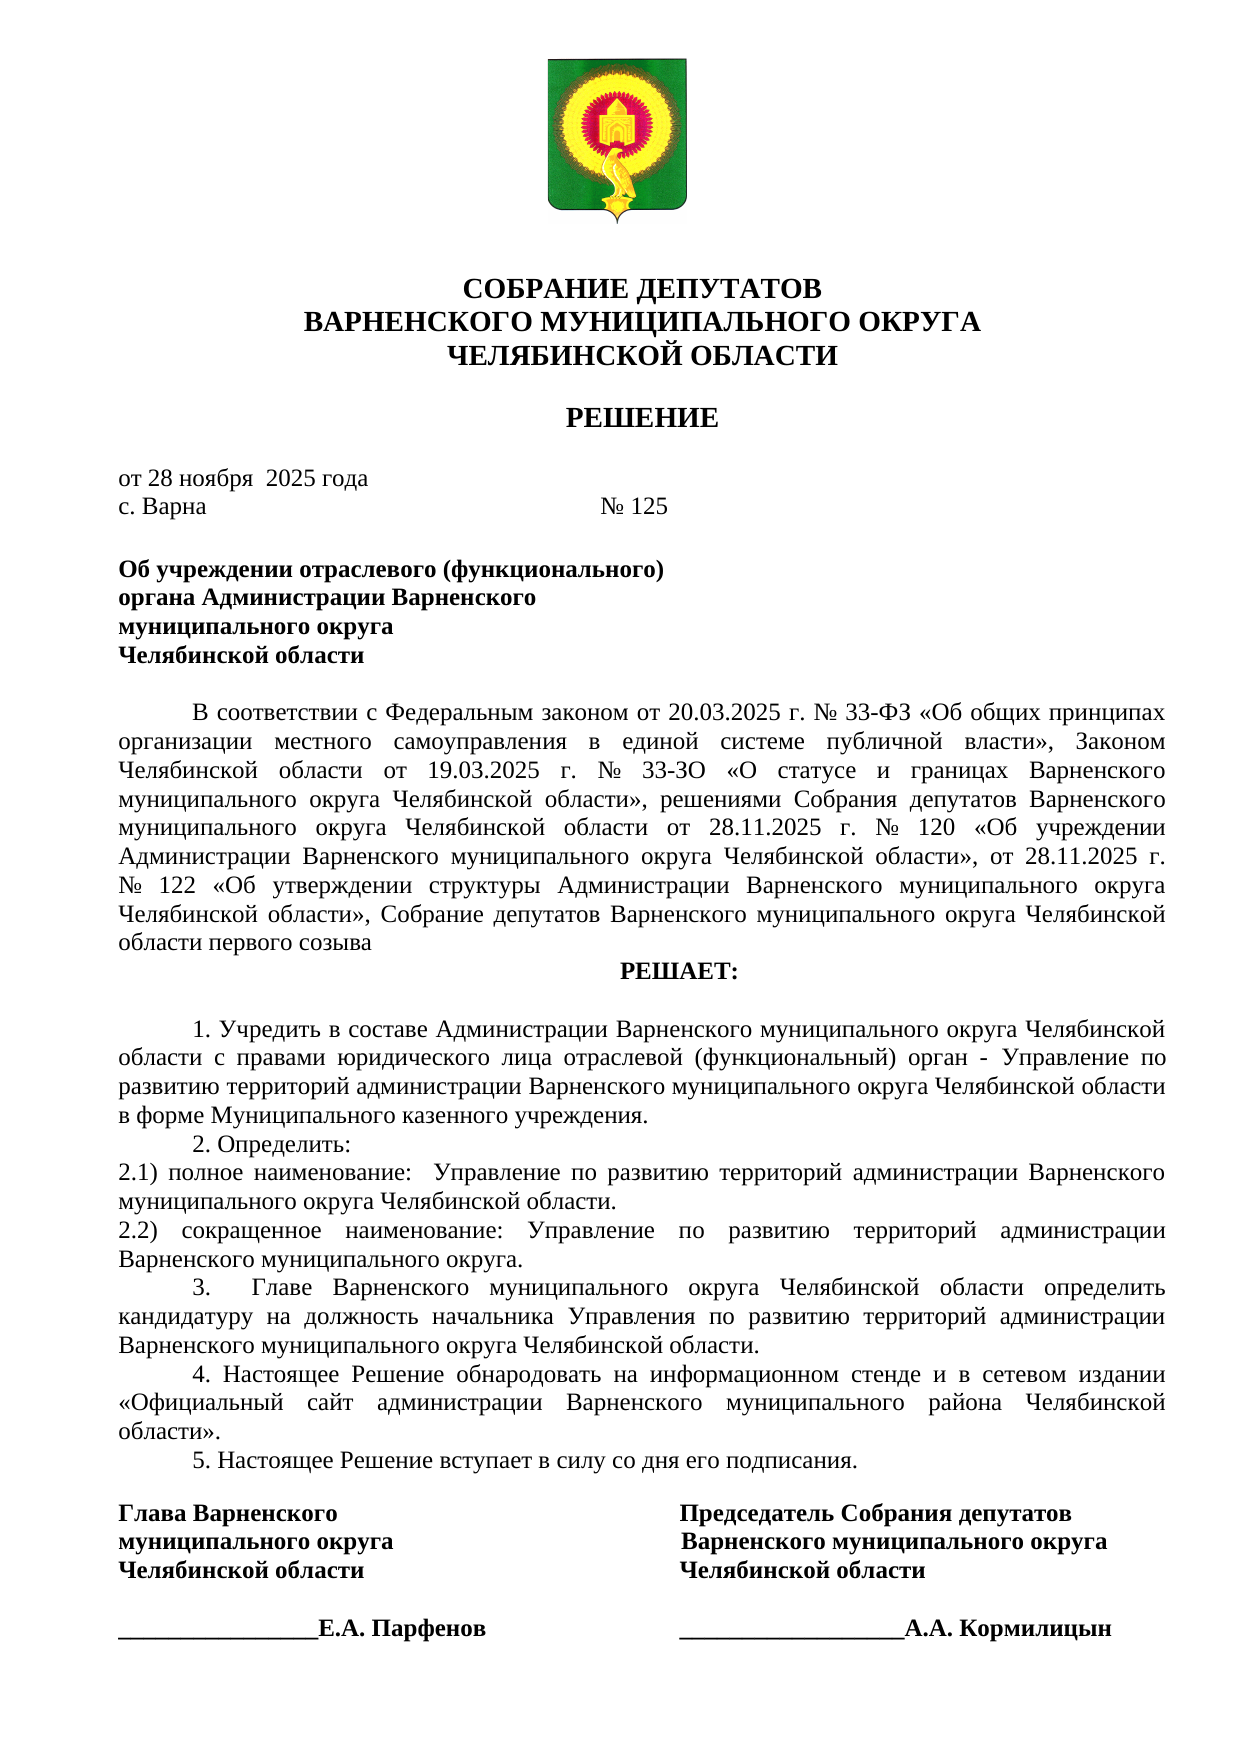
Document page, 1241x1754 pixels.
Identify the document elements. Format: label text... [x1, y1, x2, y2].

title 2. Определить: [118, 1129, 1167, 1157]
title с. Варна № 125 [118, 491, 1167, 520]
title СОБРАНИЕ ДЕПУТАТОВ [118, 271, 1167, 304]
title ЧЕЛЯБИНСКОЙ ОБЛАСТИ [118, 338, 1167, 372]
text Глава Варненского Председатель Собрания депутатов [118, 1498, 1167, 1526]
text Челябинской области Челябинской области [118, 1555, 1167, 1584]
title 2.1) полное наименование: Управление по развитию территорий администрации Варненского муниципального округа Челябинской области. [118, 1157, 1167, 1215]
title ВАРНЕНСКОГО МУНИЦИПАЛЬНОГО ОКРУГА [118, 304, 1167, 338]
title от 28 ноября 2025 года [118, 463, 1167, 491]
title органа Администрации Варненского [118, 582, 1167, 611]
title РЕШАЕТ: [118, 956, 1167, 985]
title 5. Настоящее Решение вступает в силу со дня его подписания. [118, 1445, 1167, 1474]
picture [547, 57, 687, 224]
title Челябинской области [118, 640, 1167, 669]
text ________________Е.А. Парфенов __________________А.А. Кормилицын [118, 1613, 1167, 1641]
title 3. Главе Варненского муниципального округа Челябинской области определить кандидатуру на должность начальника Управления по развитию территорий администрации Варненского муниципального округа Челябинской области. [118, 1272, 1167, 1359]
title РЕШЕНИЕ [118, 400, 1167, 434]
text муниципального округа Варненского муниципального округа [118, 1526, 1167, 1555]
title 2.2) сокращенное наименование: Управление по развитию территорий администрации Варненского муниципального округа. [118, 1215, 1167, 1272]
title Об учреждении отраслевого (функционального) [118, 554, 1167, 582]
title 4. Настоящее Решение обнародовать на информационном стенде и в сетевом издании «Официальный сайт администрации Варненского муниципального района Челябинской области». [118, 1359, 1167, 1445]
title муниципального округа [118, 611, 1167, 640]
title В соответствии с Федеральным законом от 20.03.2025 г. № 33-ФЗ «Об общих принципах организации местного самоуправления в единой системе публичной власти», Законом Челябинской области от 19.03.2025 г. № 33-ЗО «О статусе и границах Варненского муниципального округа Челябинской области», решениями Собрания депутатов Варненского муниципального округа Челябинской области от 28.11.2025 г. № 120 «Об учреждении Администрации Варненского муниципального округа Челябинской области», от 28.11.2025 г. № 122 «Об утверждении структуры Администрации Варненского муниципального округа Челябинской области», Собрание депутатов Варненского муниципального округа Челябинской области первого созыва [118, 697, 1167, 956]
title 1. Учредить в составе Администрации Варненского муниципального округа Челябинской области с правами юридического лица отраслевой (функциональный) орган - Управление по развитию территорий администрации Варненского муниципального округа Челябинской области в форме Муниципального казенного учреждения. [118, 1014, 1167, 1129]
